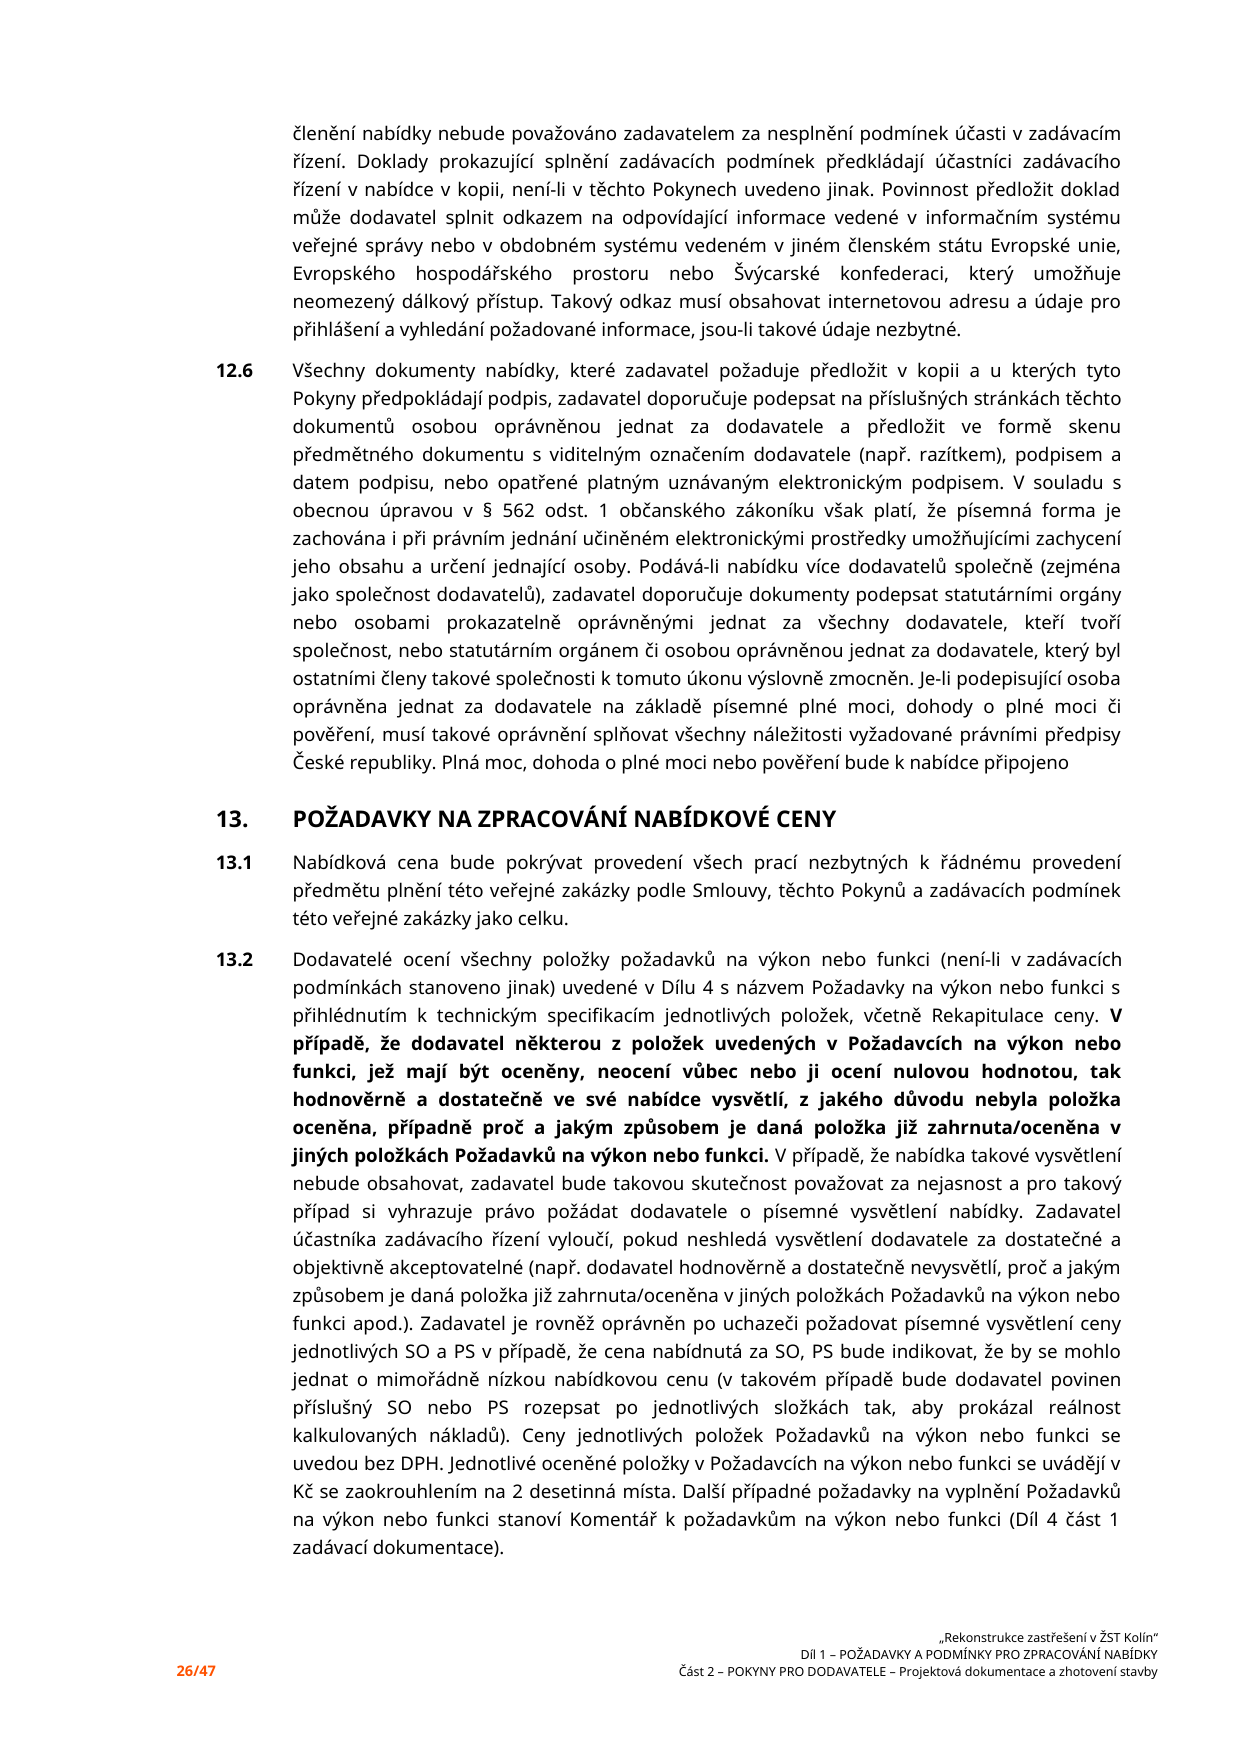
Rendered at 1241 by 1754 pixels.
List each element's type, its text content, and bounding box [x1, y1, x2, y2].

text Nabídková cena bude pokrývat provedení všech prací nezbytných k řádnému provedení předmětu plnění této veřejné zakázky podle Smlouvy, těchto Pokynů a zadávacích podmínek této veřejné zakázky jako celku. [216, 849, 1122, 931]
text Dodavatelé ocení všechny položky požadavků na výkon nebo funkci (není-li v zadávacích podmínkách stanoveno jinak) uvedené v Dílu 4 s názvem Požadavky na výkon nebo funkci s přihlédnutím k technickým specifikacím jednotlivých položek, včetně Rekapitulace ceny. V případě, že dodavatel některou z položek uvedených v Požadavcích na výkon nebo funkci, jež mají být oceněny, neocení vůbec nebo ji ocení nulovou hodnotou, tak hodnověrně a dostatečně ve své nabídce vysvětlí, z jakého důvodu nebyla položka oceněna, případně proč a jakým způsobem je daná položka již zahrnuta/oceněna v jiných položkách Požadavků na výkon nebo funkci. V případě, že nabídka takové vysvětlení nebude obsahovat, zadavatel bude takovou skutečnost považovat za nejasnost a pro takový případ si vyhrazuje právo požádat dodavatele o písemné vysvětlení nabídky. Zadavatel účastníka zadávacího řízení vyloučí, pokud neshledá vysvětlení dodavatele za dostatečné a objektivně akceptovatelné (např. dodavatel hodnověrně a dostatečně nevysvětlí, proč a jakým způsobem je daná položka již zahrnuta/oceněna v jiných položkách Požadavků na výkon nebo funkci apod.). Zadavatel je rovněž oprávněn po uchazeči požadovat písemné vysvětlení ceny jednotlivých SO a PS v případě, že cena nabídnutá za SO, PS bude indikovat, že by se mohlo jednat o mimořádně nízkou nabídkovou cenu (v takovém případě bude dodavatel povinen příslušný SO nebo PS rozepsat po jednotlivých složkách tak, aby prokázal reálnost kalkulovaných nákladů). Ceny jednotlivých položek Požadavků na výkon nebo funkci se uvedou bez DPH. Jednotlivé oceněné položky v Požadavcích na výkon nebo funkci se uvádějí v Kč se zaokrouhlením na 2 desetinná místa. Další případné požadavky na vyplnění Požadavků na výkon nebo funkci stanoví Komentář k požadavkům na výkon nebo funkci (Díl 4 část 1 zadávací dokumentace). [216, 946, 1122, 1560]
text Všechny dokumenty nabídky, které zadavatel požaduje předložit v kopii a u kterých tyto Pokyny předpokládají podpis, zadavatel doporučuje podepsat na příslušných stránkách těchto dokumentů osobou oprávněnou jednat za dodavatele a předložit ve formě skenu předmětného dokumentu s viditelným označením dodavatele (např. razítkem), podpisem a datem podpisu, nebo opatřené platným uznávaným elektronickým podpisem. V souladu s obecnou úpravou v § 562 odst. 1 občanského zákoníku však platí, že písemná forma je zachována i při právním jednání učiněném elektronickými prostředky umožňujícími zachycení jeho obsahu a určení jednající osoby. Podává-li nabídku více dodavatelů společně (zejména jako společnost dodavatelů), zadavatel doporučuje dokumenty podepsat statutárními orgány nebo osobami prokazatelně oprávněnými jednat za všechny dodavatele, kteří tvoří společnost, nebo statutárním orgánem či osobou oprávněnou jednat za dodavatele, který byl ostatními členy takové společnosti k tomuto úkonu výslovně zmocněn. Je-li podepisující osoba oprávněna jednat za dodavatele na základě písemné plné moci, dohody o plné moci či pověření, musí takové oprávnění splňovat všechny náležitosti vyžadované právními předpisy České republiky. Plná moc, dohoda o plné moci nebo pověření bude k nabídce připojeno [216, 357, 1122, 775]
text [216, 121, 1122, 342]
text POŽADAVKY NA ZPRACOVÁNÍ NABÍDKOVÉ CENY [216, 803, 1122, 834]
